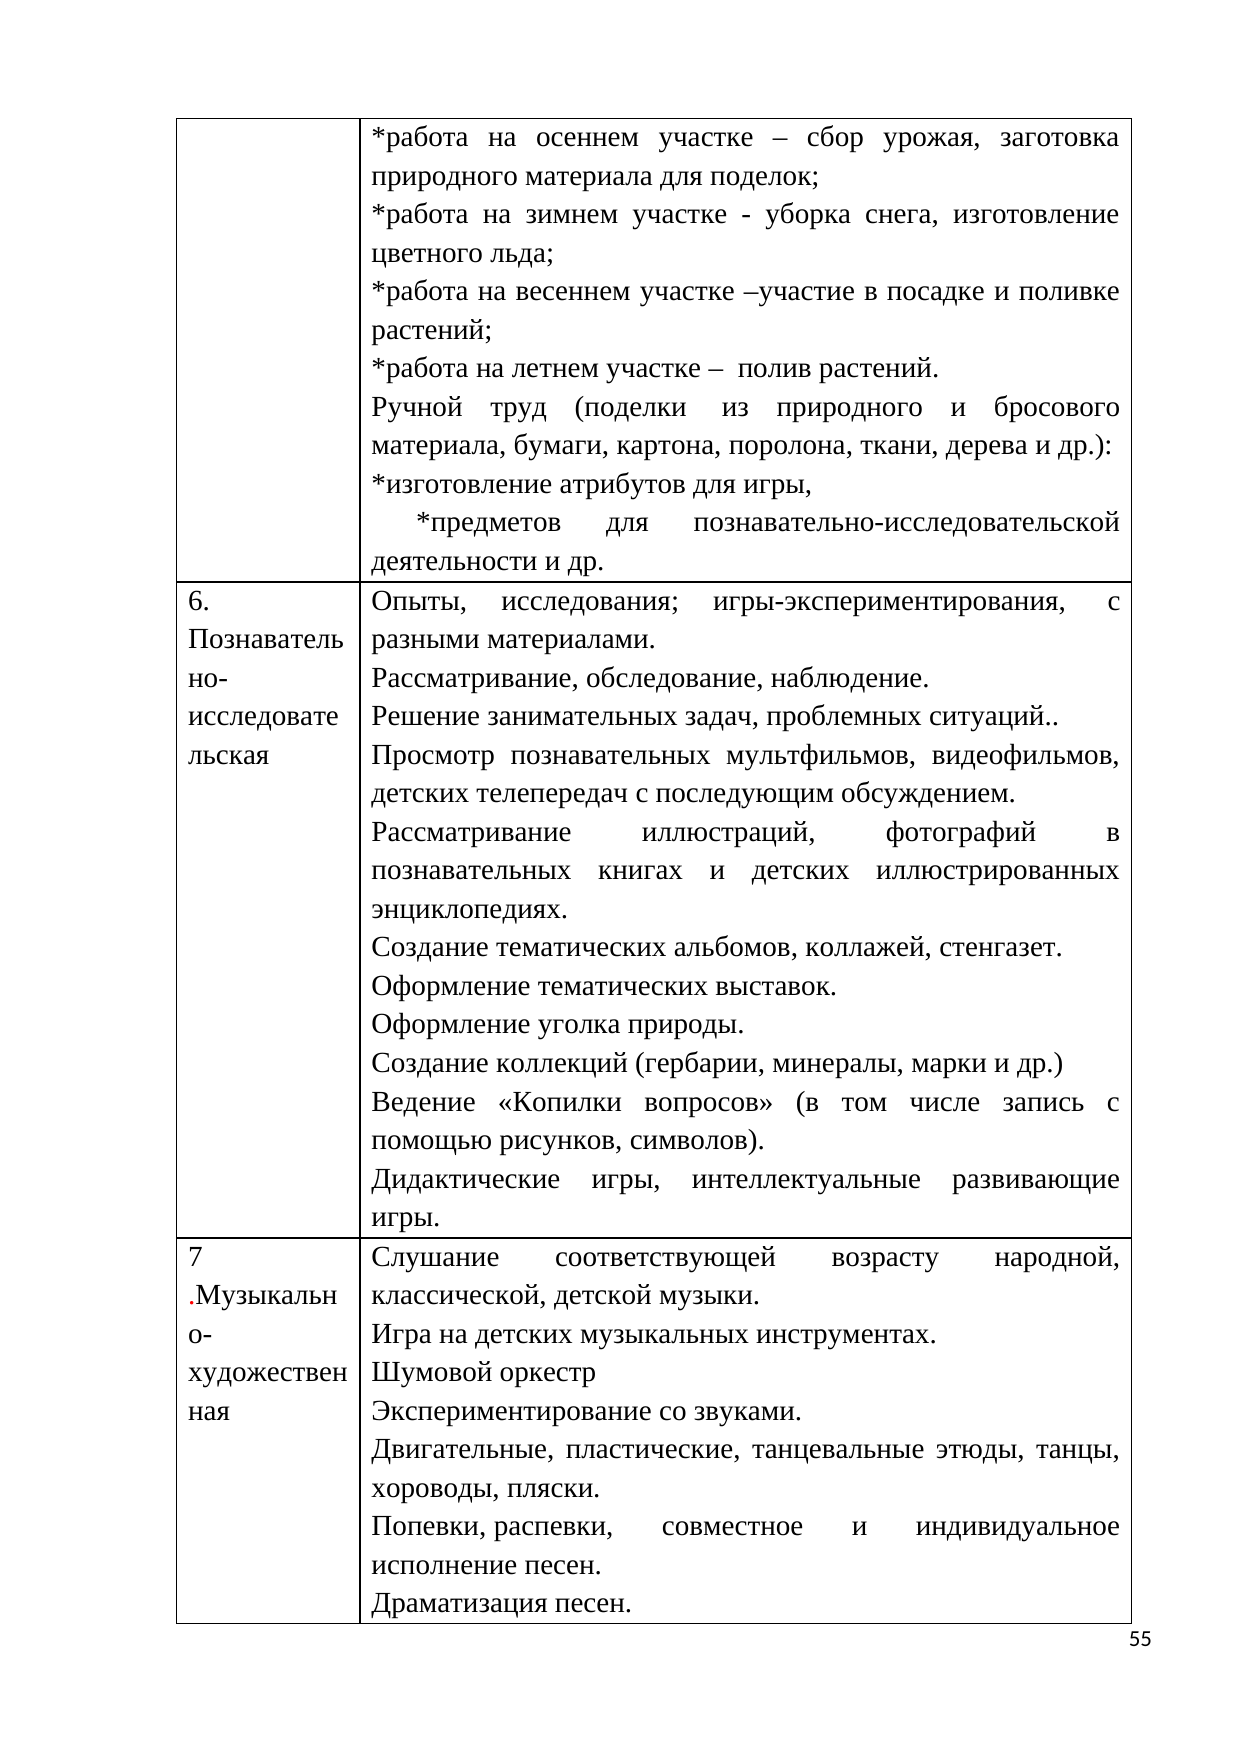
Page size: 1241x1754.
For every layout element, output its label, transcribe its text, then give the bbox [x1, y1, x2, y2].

table_header 6. Познавательно-исследовательская [177, 583, 359, 1237]
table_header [177, 1239, 359, 1623]
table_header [361, 119, 1131, 581]
table_header Опыты, исследования; игры-экспериментирования, с разными материалами. Рассматривание, обследование, наблюдение. Решение занимательных задач, проблемных ситуаций.. Просмотр познавательных мультфильмов, видеофильмов, детских телепередач с последующим обсуждением. Рассматривание иллюстраций, фотографий в познавательных книгах и детских иллюстрированных энциклопедиях. Создание тематических альбомов, коллажей, стенгазет. Оформление тематических выставок. Оформление уголка природы. Создание коллекций (гербарии, минералы, марки и др.) Ведение «Копилки вопросов» (в том числе запись с помощью рисунков, символов). Дидактические игры, интеллектуальные развивающие игры. [361, 583, 1131, 1237]
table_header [361, 1239, 1131, 1623]
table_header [177, 119, 359, 581]
